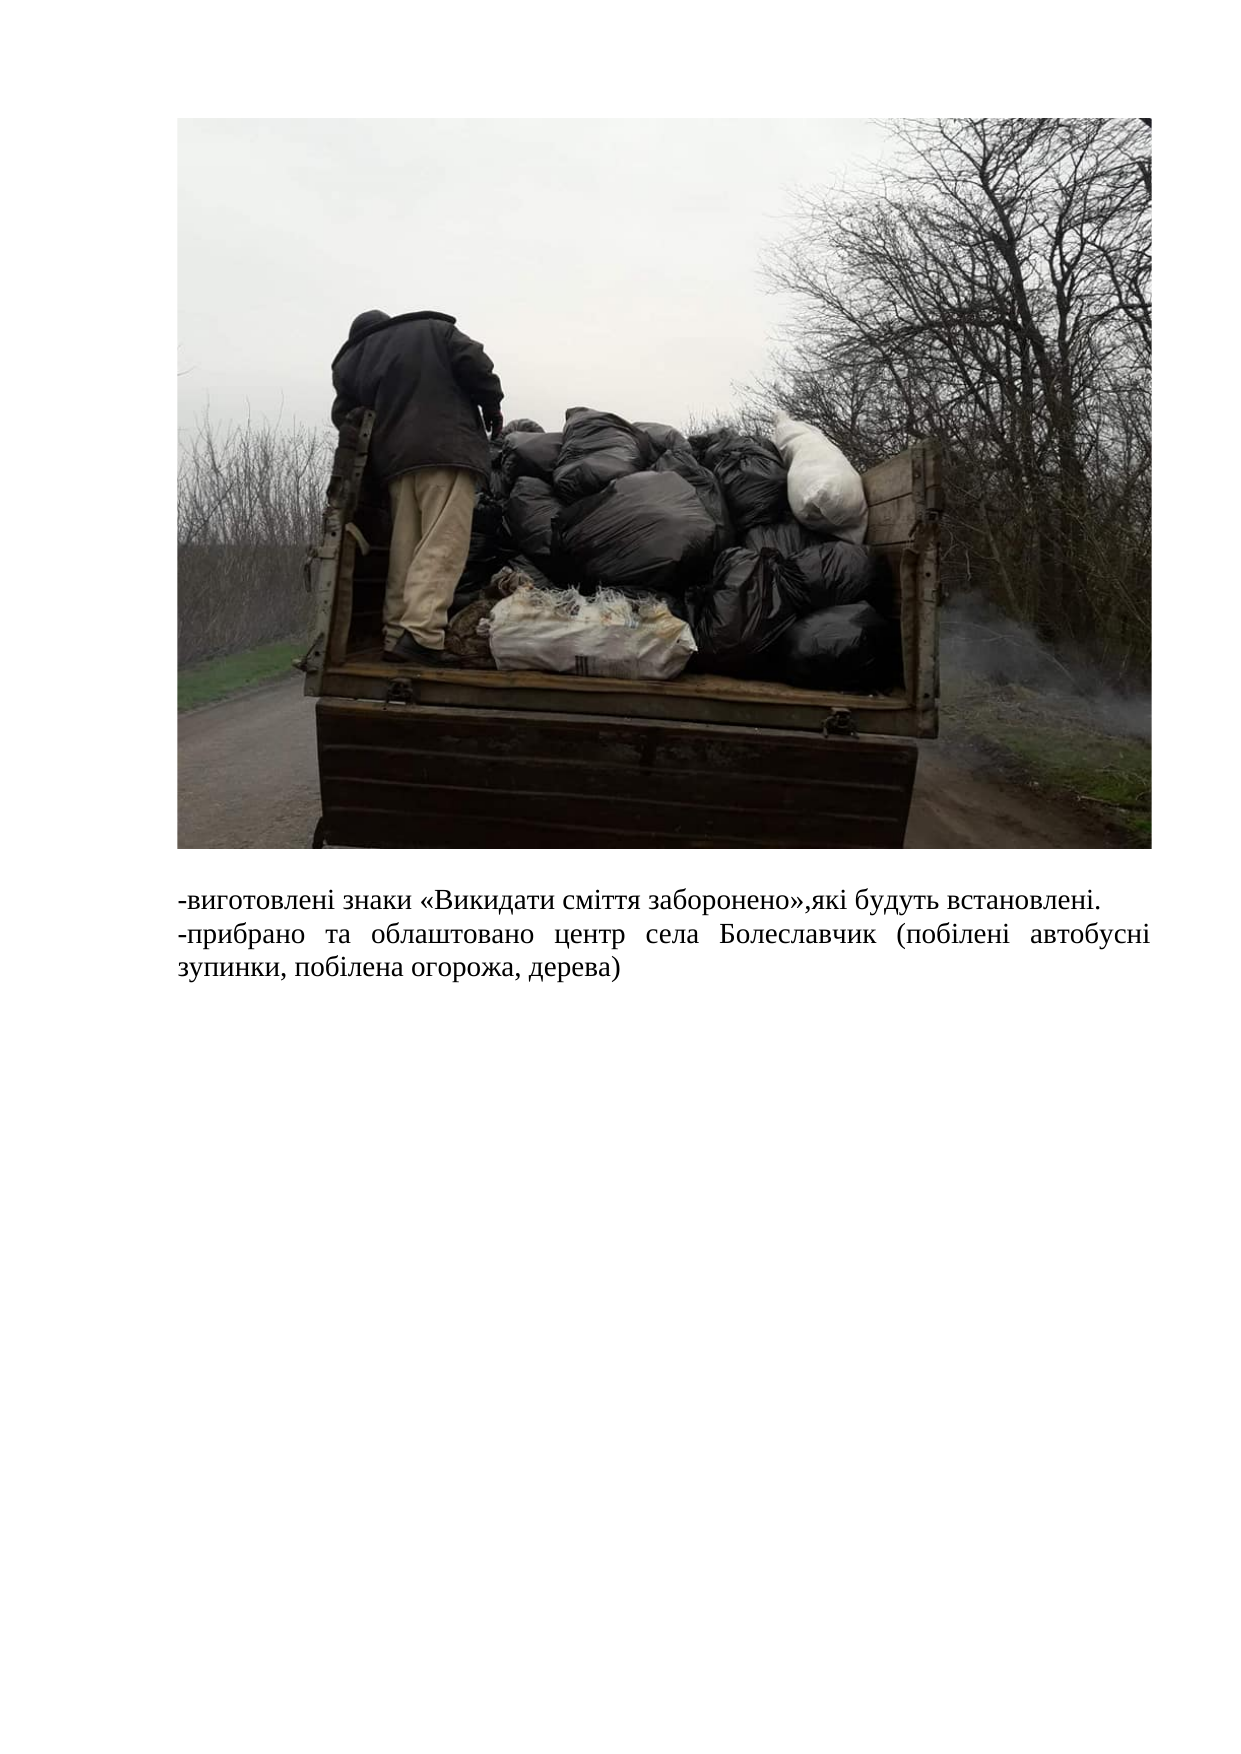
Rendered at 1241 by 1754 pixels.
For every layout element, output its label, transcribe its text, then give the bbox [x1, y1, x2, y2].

text -виготовлені знаки «Викидати сміття заборонено»,які будуть встановлені. [177, 882, 1152, 916]
text -прибрано та облаштовано центр села Болеславчик (побілені автобусні зупинки, побілена огорожа, дерева) [177, 949, 1152, 983]
picture [177, 118, 1152, 849]
